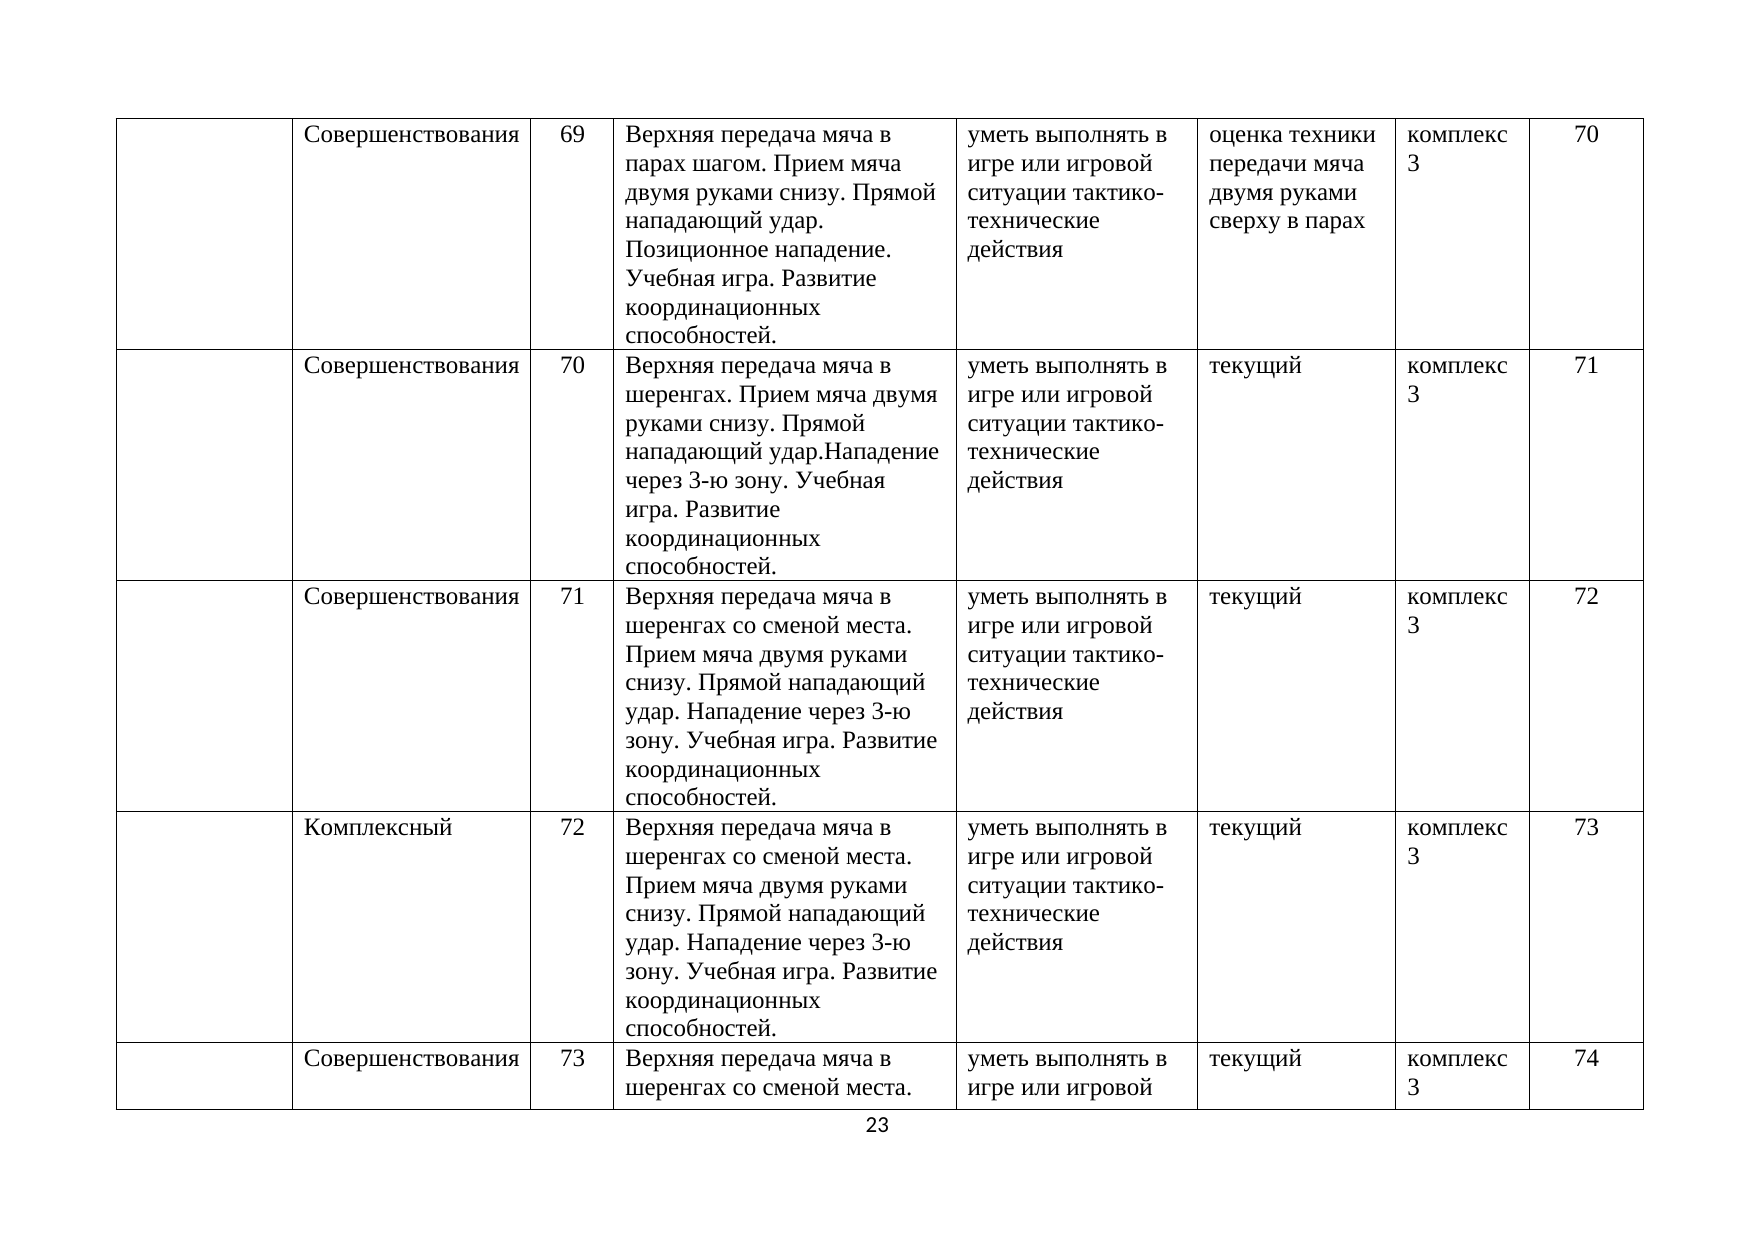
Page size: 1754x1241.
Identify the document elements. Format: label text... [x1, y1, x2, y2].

table_cell Совершенствования [293, 581, 530, 811]
table_cell [117, 581, 292, 811]
table_cell текущий [1198, 581, 1395, 811]
table_cell Комплексный [293, 812, 530, 1042]
table_cell 71 [1530, 350, 1643, 580]
table_cell 72 [1530, 581, 1643, 811]
table_cell комплекс 3 [1396, 581, 1529, 811]
table_cell Верхняя передача мяча в шеренгах. Прием мяча двумя руками снизу. Прямой нападающий удар.Нападение через 3-ю зону. Учебная игра. Развитие координационных способностей. [614, 350, 956, 580]
table_cell 70 [531, 350, 613, 580]
table_cell [117, 812, 292, 1042]
table_cell Совершенствования [293, 350, 530, 580]
table_cell Совершенствования [293, 1043, 530, 1109]
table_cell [957, 1043, 1197, 1109]
table_cell оценка техники передачи мяча двумя руками сверху в парах [1198, 119, 1395, 349]
table_cell комплекс 3 [1396, 1043, 1529, 1109]
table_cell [614, 1043, 956, 1109]
table_cell 73 [1530, 812, 1643, 1042]
table_cell текущий [1198, 350, 1395, 580]
table_cell уметь выполнять в игре или игровой ситуации тактико-технические действия [957, 581, 1197, 811]
table_cell Верхняя передача мяча в парах шагом. Прием мяча двумя руками снизу. Прямой нападающий удар. Позиционное нападение. Учебная игра. Развитие координационных способностей. [614, 119, 956, 349]
table_cell [117, 1043, 292, 1109]
table_cell [117, 350, 292, 580]
table_cell комплекс 3 [1396, 350, 1529, 580]
table_cell 74 [1530, 1043, 1643, 1109]
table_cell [957, 119, 1197, 349]
table_cell Совершенствования [293, 119, 530, 349]
table_cell текущий [1198, 812, 1395, 1042]
table_cell 71 [531, 581, 613, 811]
table_cell текущий [1198, 1043, 1395, 1109]
table_cell 69 [531, 119, 613, 349]
table_cell комплекс 3 [1396, 812, 1529, 1042]
table_cell 72 [531, 812, 613, 1042]
table_cell 70 [1530, 119, 1643, 349]
table_cell комплекс 3 [1396, 119, 1529, 349]
table_cell уметь выполнять в игре или игровой ситуации тактико-технические действия [957, 812, 1197, 1042]
table_cell [117, 119, 292, 349]
table_cell 73 [531, 1043, 613, 1109]
table_cell уметь выполнять в игре или игровой ситуации тактико-технические действия [957, 350, 1197, 580]
